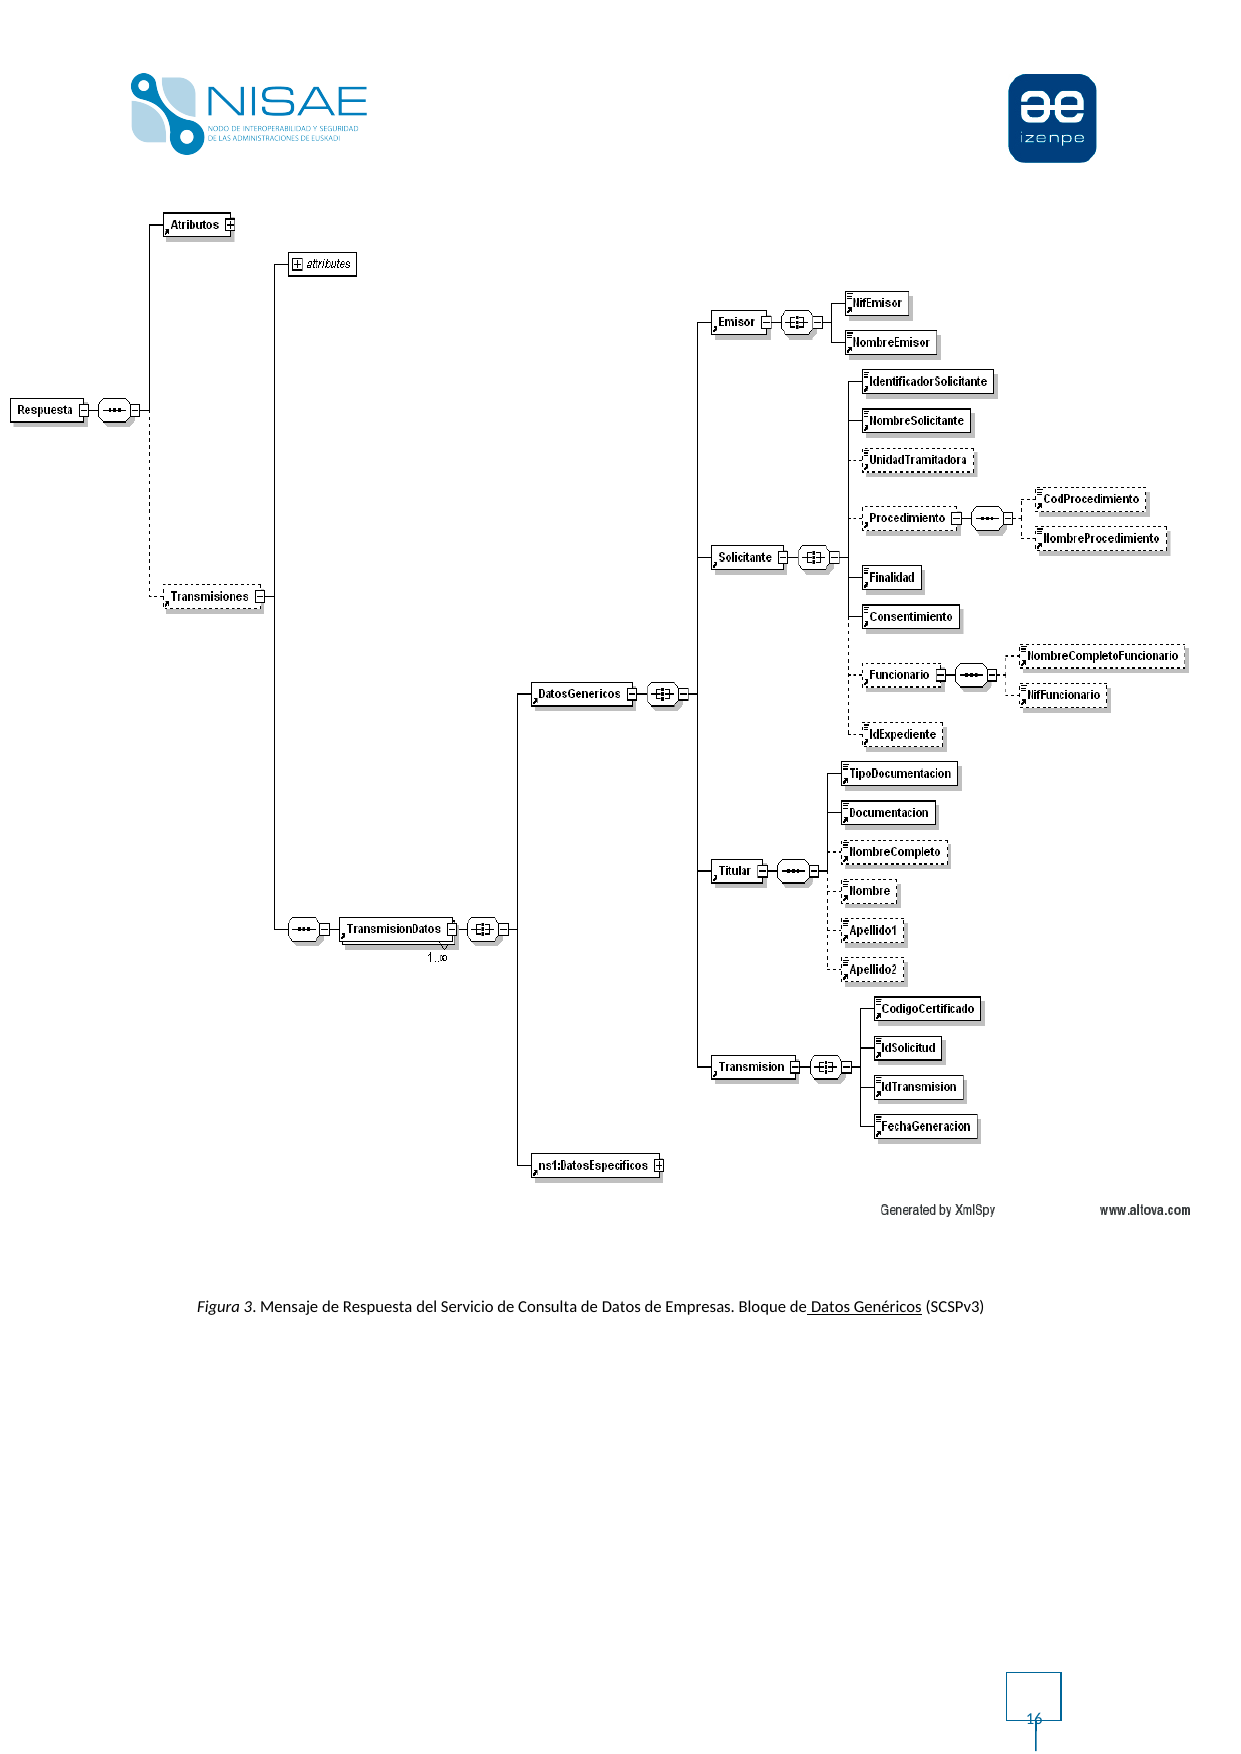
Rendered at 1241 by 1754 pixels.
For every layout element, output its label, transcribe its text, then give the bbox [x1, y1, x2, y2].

picture [149, 73, 386, 155]
picture [118, 73, 180, 155]
text Figura 3. Mensaje de Respuesta del Servicio de Consulta de Datos de Empresas. Bloque de Datos Genéricos (SCSPv3) [118, 1296, 1063, 1316]
picture [1007, 74, 1097, 163]
picture [139, 81, 148, 90]
picture [0, 207, 1198, 1219]
picture [181, 131, 193, 143]
